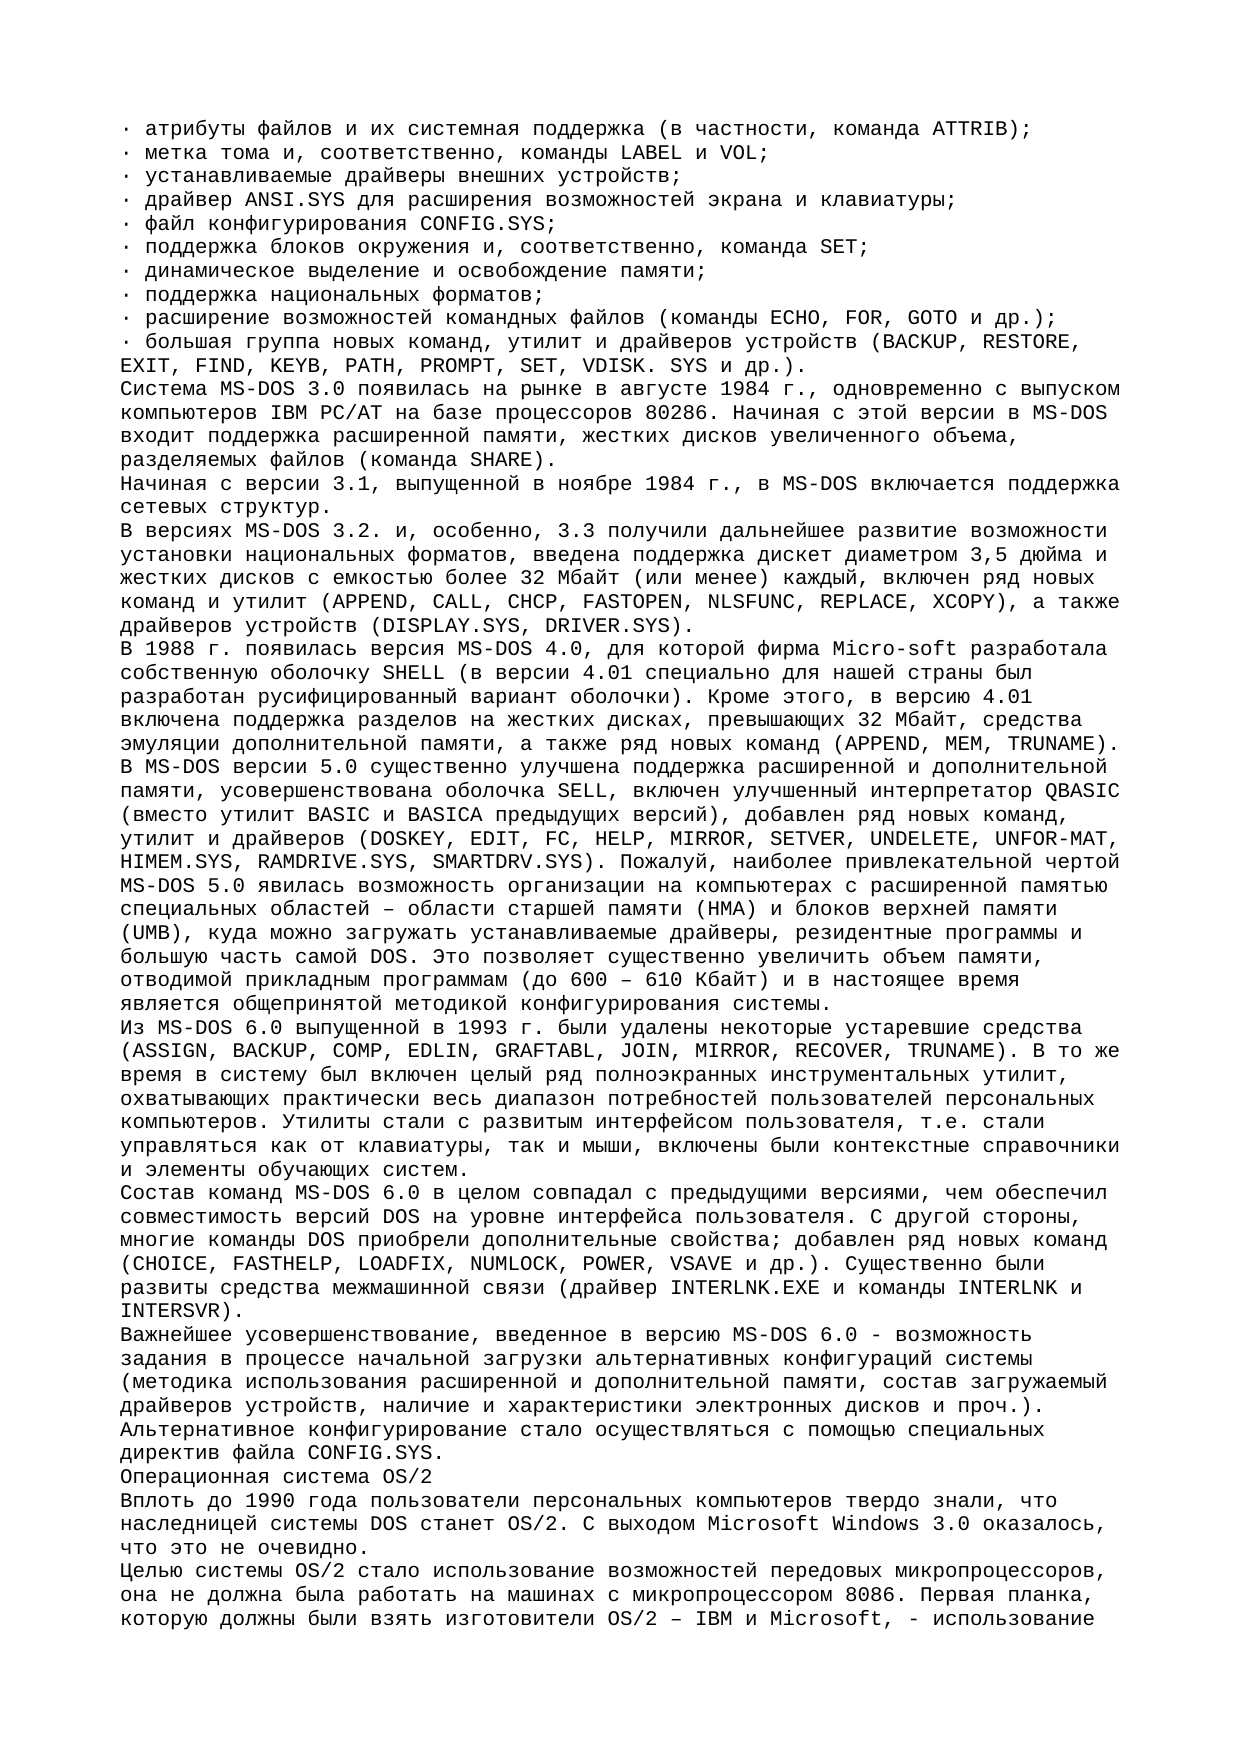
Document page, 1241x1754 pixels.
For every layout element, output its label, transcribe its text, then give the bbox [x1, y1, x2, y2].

text разделяемых файлов (команда SHARE). [120, 449, 1120, 473]
text (методика использования расширенной и дополнительной памяти, состав загружаемый [120, 1371, 1120, 1395]
text EXIT, FIND, KEYB, PATH, PROMPT, SET, VDISK. SYS и др.). [120, 354, 1120, 378]
text Целью системы OS/2 стало использование возможностей передовых микропроцессоров, [120, 1561, 1120, 1584]
text входит поддержка расширенной памяти, жестких дисков увеличенного объема, [120, 426, 1120, 449]
text утилит и драйверов (DOSKEY, EDIT, FC, HELP, MIRROR, SETVER, UNDELETE, UNFOR-MAT, [120, 827, 1120, 851]
text · драйвер ANSI.SYS для расширения возможностей экрана и клавиатуры; [120, 189, 1120, 213]
text драйверов устройств (DISPLAY.SYS, DRIVER.SYS). [120, 615, 1120, 638]
text · поддержка блоков окружения и, соответственно, команда SET; [120, 236, 1120, 260]
text отводимой прикладным программам (до 600 – 610 Кбайт) и в настоящее время [120, 969, 1120, 993]
text INTERSVR). [120, 1300, 1120, 1324]
text эмуляции дополнительной памяти, а также ряд новых команд (APPEND, MEM, TRUNAME). [120, 733, 1120, 757]
text наследницей системы DOS станет OS/2. С выходом Microsoft Windows 3.0 оказалось, [120, 1513, 1120, 1537]
text установки национальных форматов, введена поддержка дискет диаметром 3,5 дюйма и [120, 544, 1120, 567]
text драйверов устройств, наличие и характеристики электронных дисков и проч.). [120, 1395, 1120, 1419]
text директив файла CONFIG.SYS. [120, 1442, 1120, 1466]
text что это не очевидно. [120, 1537, 1120, 1561]
text Система MS-DOS 3.0 появилась на рынке в августе 1984 г., одновременно с выпуском [120, 378, 1120, 402]
text многие команды DOS приобрели дополнительные свойства; добавлен ряд новых команд [120, 1229, 1120, 1253]
text и элементы обучающих систем. [120, 1158, 1120, 1182]
text Состав команд MS-DOS 6.0 в целом совпадал с предыдущими версиями, чем обеспечил [120, 1182, 1120, 1206]
text задания в процессе начальной загрузки альтернативных конфигураций системы [120, 1348, 1120, 1371]
text · поддержка национальных форматов; [120, 284, 1120, 307]
text развиты средства межмашинной связи (драйвер INTERLNK.EXE и команды INTERLNK и [120, 1277, 1120, 1300]
text является общепринятой методикой конфигурирования системы. [120, 993, 1120, 1017]
text разработан русифицированный вариант оболочки). Кроме этого, в версию 4.01 [120, 686, 1120, 709]
text HIMEM.SYS, RAMDRIVE.SYS, SMARTDRV.SYS). Пожалуй, наиболее привлекательной чертой [120, 851, 1120, 875]
text Важнейшее усовершенствование, введенное в версию MS-DOS 6.0 - возможность [120, 1324, 1120, 1348]
text (вместо утилит BASIC и BASICA предыдущих версий), добавлен ряд новых команд, [120, 804, 1120, 827]
text (CHOICE, FASTHELP, LOADFIX, NUMLOCK, POWER, VSAVE и др.). Существенно были [120, 1253, 1120, 1277]
text охватывающих практически весь диапазон потребностей пользователей персональных [120, 1088, 1120, 1111]
text жестких дисков с емкостью более 32 Мбайт (или менее) каждый, включен ряд новых [120, 567, 1120, 591]
text (ASSIGN, BACKUP, COMP, EDLIN, GRAFTABL, JOIN, MIRROR, RECOVER, TRUNAME). В то же [120, 1040, 1120, 1064]
text · устанавливаемые драйверы внешних устройств; [120, 165, 1120, 189]
text которую должны были взять изготовители OS/2 – IBM и Microsoft, - использование [120, 1608, 1120, 1631]
text специальных областей – области старшей памяти (НМА) и блоков верхней памяти [120, 898, 1120, 922]
text · динамическое выделение и освобождение памяти; [120, 260, 1120, 284]
text (UMB), куда можно загружать устанавливаемые драйверы, резидентные программы и [120, 922, 1120, 946]
text компьютеров IBM PC/AT на базе процессоров 80286. Начиная с этой версии в MS-DOS [120, 402, 1120, 426]
text Из MS-DOS 6.0 выпущенной в 1993 г. были удалены некоторые устаревшие средства [120, 1017, 1120, 1040]
text · большая группа новых команд, утилит и драйверов устройств (BACKUP, RESTORE, [120, 331, 1120, 354]
text она не должна была работать на машинах с микропроцессором 8086. Первая планка, [120, 1584, 1120, 1608]
text В MS-DOS версии 5.0 существенно улучшена поддержка расширенной и дополнительной [120, 757, 1120, 780]
text · атрибуты файлов и их системная поддержка (в частности, команда ATTRIB); [120, 118, 1120, 142]
text памяти, усовершенствована оболочка SELL, включен улучшенный интерпретатор QBASIC [120, 780, 1120, 804]
text В версиях MS-DOS 3.2. и, особенно, 3.3 получили дальнейшее развитие возможности [120, 520, 1120, 544]
text · метка тома и, соответственно, команды LABEL и VOL; [120, 142, 1120, 165]
text время в систему был включен целый ряд полноэкранных инструментальных утилит, [120, 1064, 1120, 1088]
text Альтернативное конфигурирование стало осуществляться с помощью специальных [120, 1419, 1120, 1442]
text команд и утилит (APPEND, CALL, CHCP, FASTOPEN, NLSFUNC, REPLACE, XCOPY), а также [120, 591, 1120, 615]
text MS-DOS 5.0 явилась возможность организации на компьютерах с расширенной памятью [120, 875, 1120, 898]
text совместимость версий DOS на уровне интерфейса пользователя. С другой стороны, [120, 1206, 1120, 1229]
text компьютеров. Утилиты стали с развитым интерфейсом пользователя, т.е. стали [120, 1111, 1120, 1135]
text Вплоть до 1990 года пользователи персональных компьютеров твердо знали, что [120, 1489, 1120, 1513]
text · файл конфигурирования CONFIG.SYS; [120, 213, 1120, 236]
text · расширение возможностей командных файлов (команды ECHO, FOR, GOTO и др.); [120, 307, 1120, 331]
text собственную оболочку SHELL (в версии 4.01 специально для нашей страны был [120, 662, 1120, 686]
text управляться как от клавиатуры, так и мыши, включены были контекстные справочники [120, 1135, 1120, 1158]
text большую часть самой DOS. Это позволяет существенно увеличить объем памяти, [120, 946, 1120, 969]
text В 1988 г. появилась версия MS-DOS 4.0, для которой фирма Micro-soft разработала [120, 638, 1120, 662]
text Операционная система OS/2 [120, 1466, 1120, 1489]
text сетевых структур. [120, 496, 1120, 520]
text включена поддержка разделов на жестких дисках, превышающих 32 Мбайт, средства [120, 709, 1120, 733]
text Начиная с версии 3.1, выпущенной в ноябре 1984 г., в MS-DOS включается поддержка [120, 473, 1120, 496]
